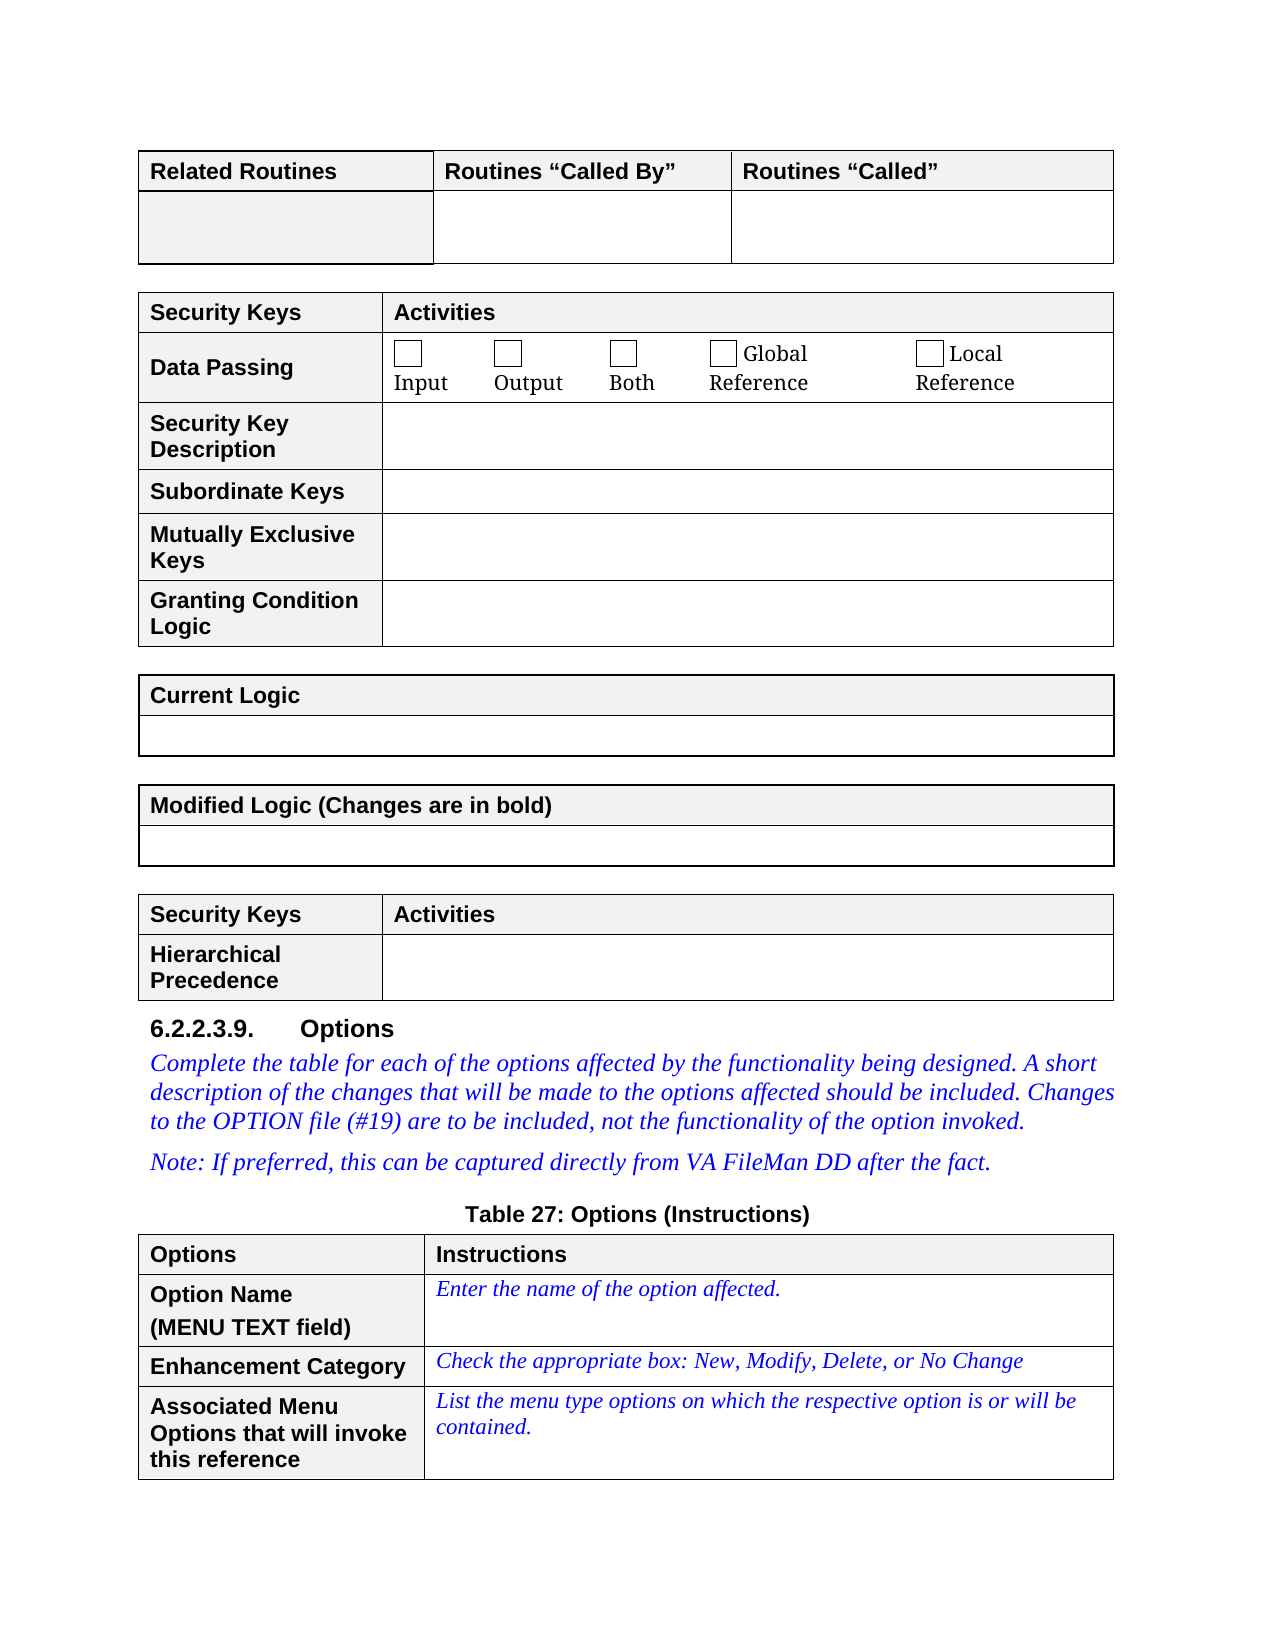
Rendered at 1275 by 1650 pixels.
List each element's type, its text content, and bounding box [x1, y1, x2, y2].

text Table 27: Options (Instructions) [150, 1201, 1125, 1227]
table_cell [383, 403, 1113, 468]
table_cell [383, 581, 1113, 646]
table_cell [732, 191, 1113, 263]
table_cell [383, 470, 1113, 513]
table_header Modified Logic (Changes are in bold) [140, 786, 1113, 824]
subtitle Options [150, 1013, 1125, 1042]
text Note: If preferred, this can be captured directly from VA FileMan DD after the fact. [150, 1147, 1125, 1176]
table_cell Input [383, 333, 482, 402]
table_cell [139, 192, 433, 263]
table_header Activities [383, 293, 1113, 332]
table_cell Enhancement Category [139, 1347, 424, 1386]
table_cell Security Key Description [139, 403, 382, 468]
table_cell Mutually Exclusive Keys [139, 514, 382, 579]
table_cell List the menu type options on which the respective option is or will be contained. [425, 1387, 1113, 1478]
table_cell Hierarchical Precedence [139, 935, 382, 1000]
table_cell Associated Menu Options that will invoke this reference [139, 1387, 424, 1478]
text Complete the table for each of the options affected by the functionality being designed. A short description of the changes that will be made to the options affected should be included. Changes to the OPTION file (#19) are to be included, not the functionality of the option invoked. [150, 1048, 1125, 1135]
table_header Options [139, 1235, 424, 1273]
table_cell Data Passing [139, 333, 382, 402]
table_cell Check the appropriate box: New, Modify, Delete, or No Change [425, 1347, 1113, 1386]
table_cell Output [482, 333, 598, 402]
table_cell Local Reference [904, 333, 1113, 402]
table_cell [383, 514, 1113, 579]
table_cell Granting Condition Logic [139, 581, 382, 646]
table_cell Option Name (MENU TEXT field) [139, 1275, 424, 1346]
table_cell Subordinate Keys [139, 470, 382, 513]
table_cell Enter the name of the option affected. [425, 1275, 1113, 1346]
table_cell Both [598, 333, 698, 402]
table_header Routines “Called By” [434, 151, 731, 190]
table_header Activities [383, 895, 1113, 934]
table_cell [434, 191, 731, 263]
table_header Security Keys [139, 293, 382, 332]
table_header Routines “Called” [732, 151, 1113, 190]
table_header Instructions [425, 1235, 1113, 1273]
table_cell [383, 935, 1113, 1000]
table_cell [140, 716, 1113, 755]
table_cell Global Reference [698, 333, 904, 402]
table_header Related Routines [139, 152, 433, 190]
table_header Security Keys [139, 895, 382, 934]
table_header Current Logic [140, 676, 1113, 715]
table_cell [140, 826, 1113, 865]
